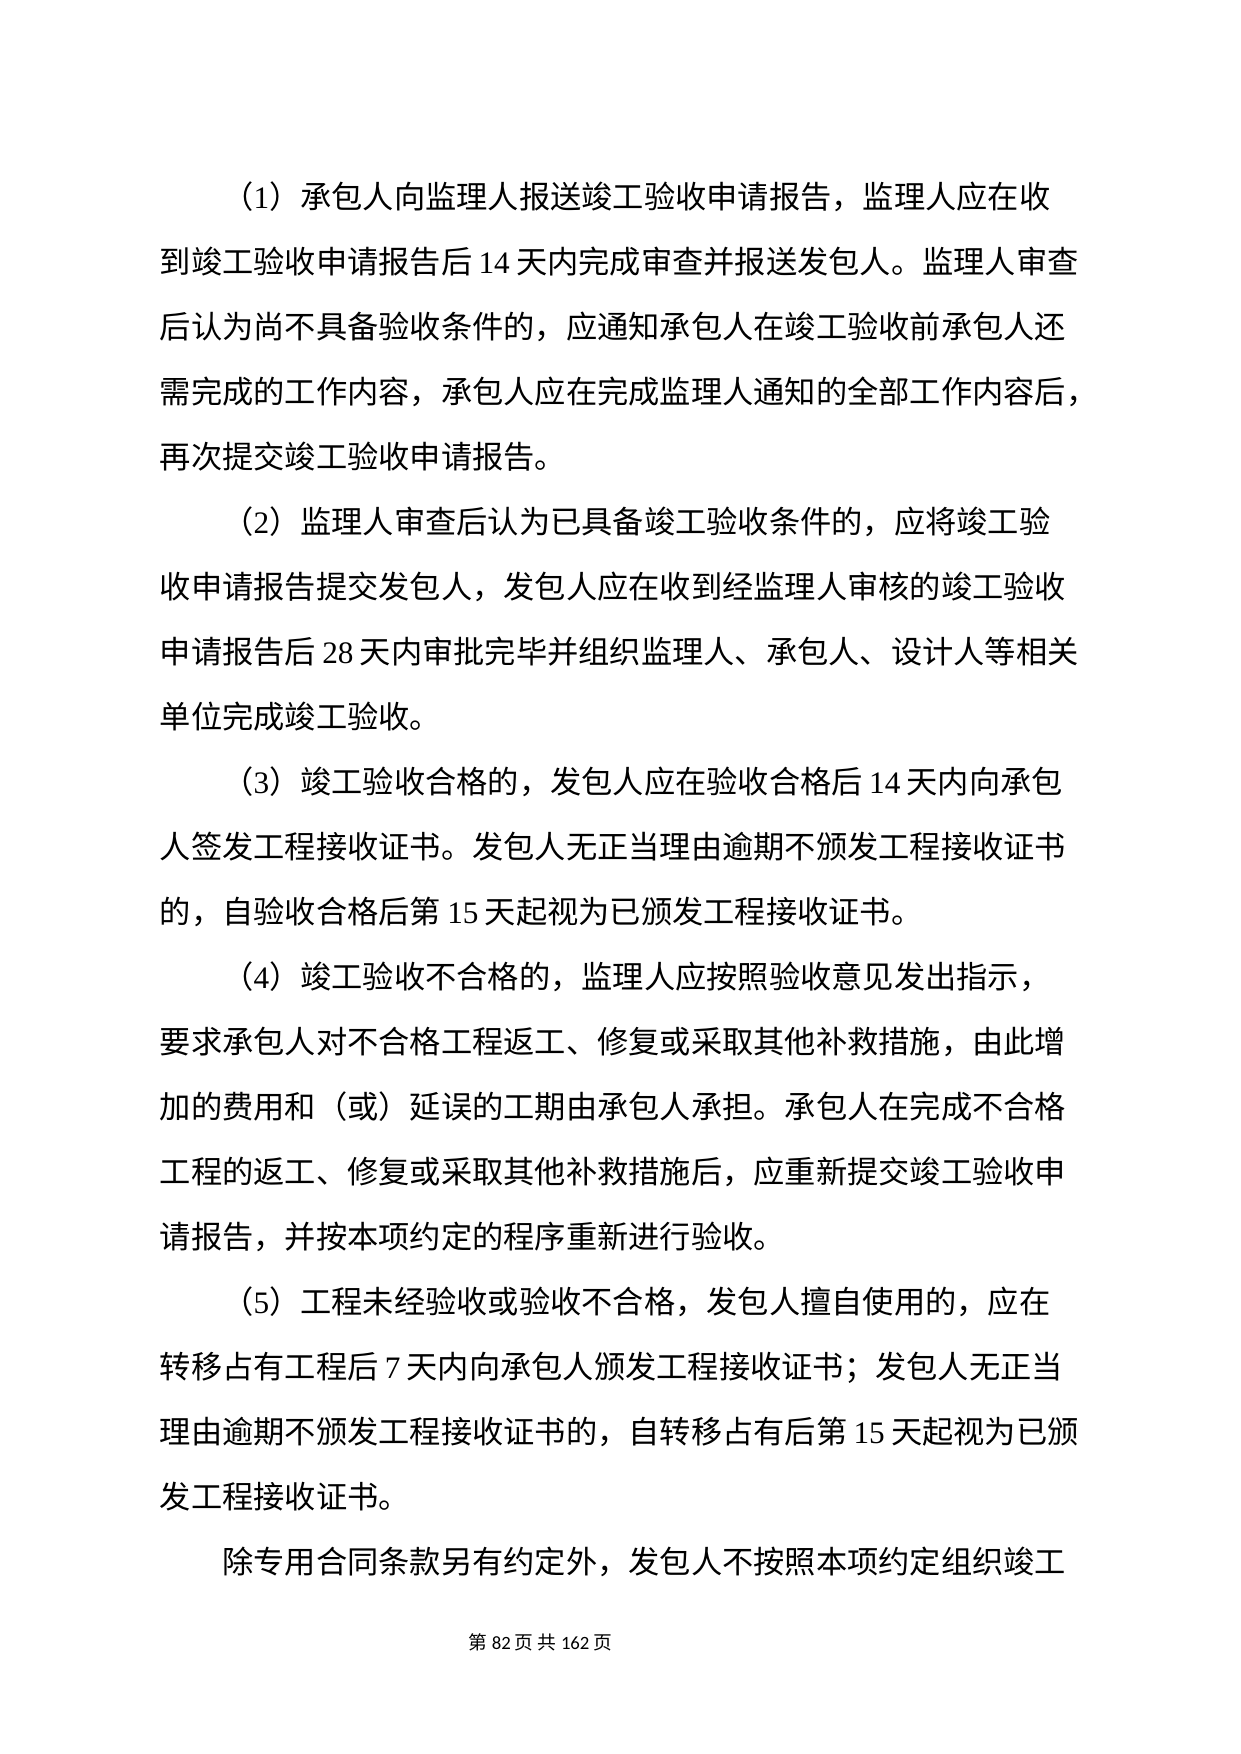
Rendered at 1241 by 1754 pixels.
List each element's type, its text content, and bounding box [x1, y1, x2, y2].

text （3）竣工验收合格的，发包人应在验收合格后14天内向承包人签发工程接收证书。发包人无正当理由逾期不颁发工程接收证书的，自验收合格后第15天起视为已颁发工程接收证书。 [159, 747, 1078, 942]
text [159, 1527, 1078, 1592]
text （5）工程未经验收或验收不合格，发包人擅自使用的，应在转移占有工程后7天内向承包人颁发工程接收证书；发包人无正当理由逾期不颁发工程接收证书的，自转移占有后第15天起视为已颁发工程接收证书。 [159, 1267, 1078, 1527]
text （1）承包人向监理人报送竣工验收申请报告，监理人应在收到竣工验收申请报告后14天内完成审查并报送发包人。监理人审查后认为尚不具备验收条件的，应通知承包人在竣工验收前承包人还需完成的工作内容，承包人应在完成监理人通知的全部工作内容后，再次提交竣工验收申请报告。 [159, 162, 1078, 487]
text （2）监理人审查后认为已具备竣工验收条件的，应将竣工验收申请报告提交发包人，发包人应在收到经监理人审核的竣工验收申请报告后28天内审批完毕并组织监理人、承包人、设计人等相关单位完成竣工验收。 [159, 487, 1078, 747]
text （4）竣工验收不合格的，监理人应按照验收意见发出指示，要求承包人对不合格工程返工、修复或采取其他补救措施，由此增加的费用和（或）延误的工期由承包人承担。承包人在完成不合格工程的返工、修复或采取其他补救措施后，应重新提交竣工验收申请报告，并按本项约定的程序重新进行验收。 [159, 942, 1078, 1267]
